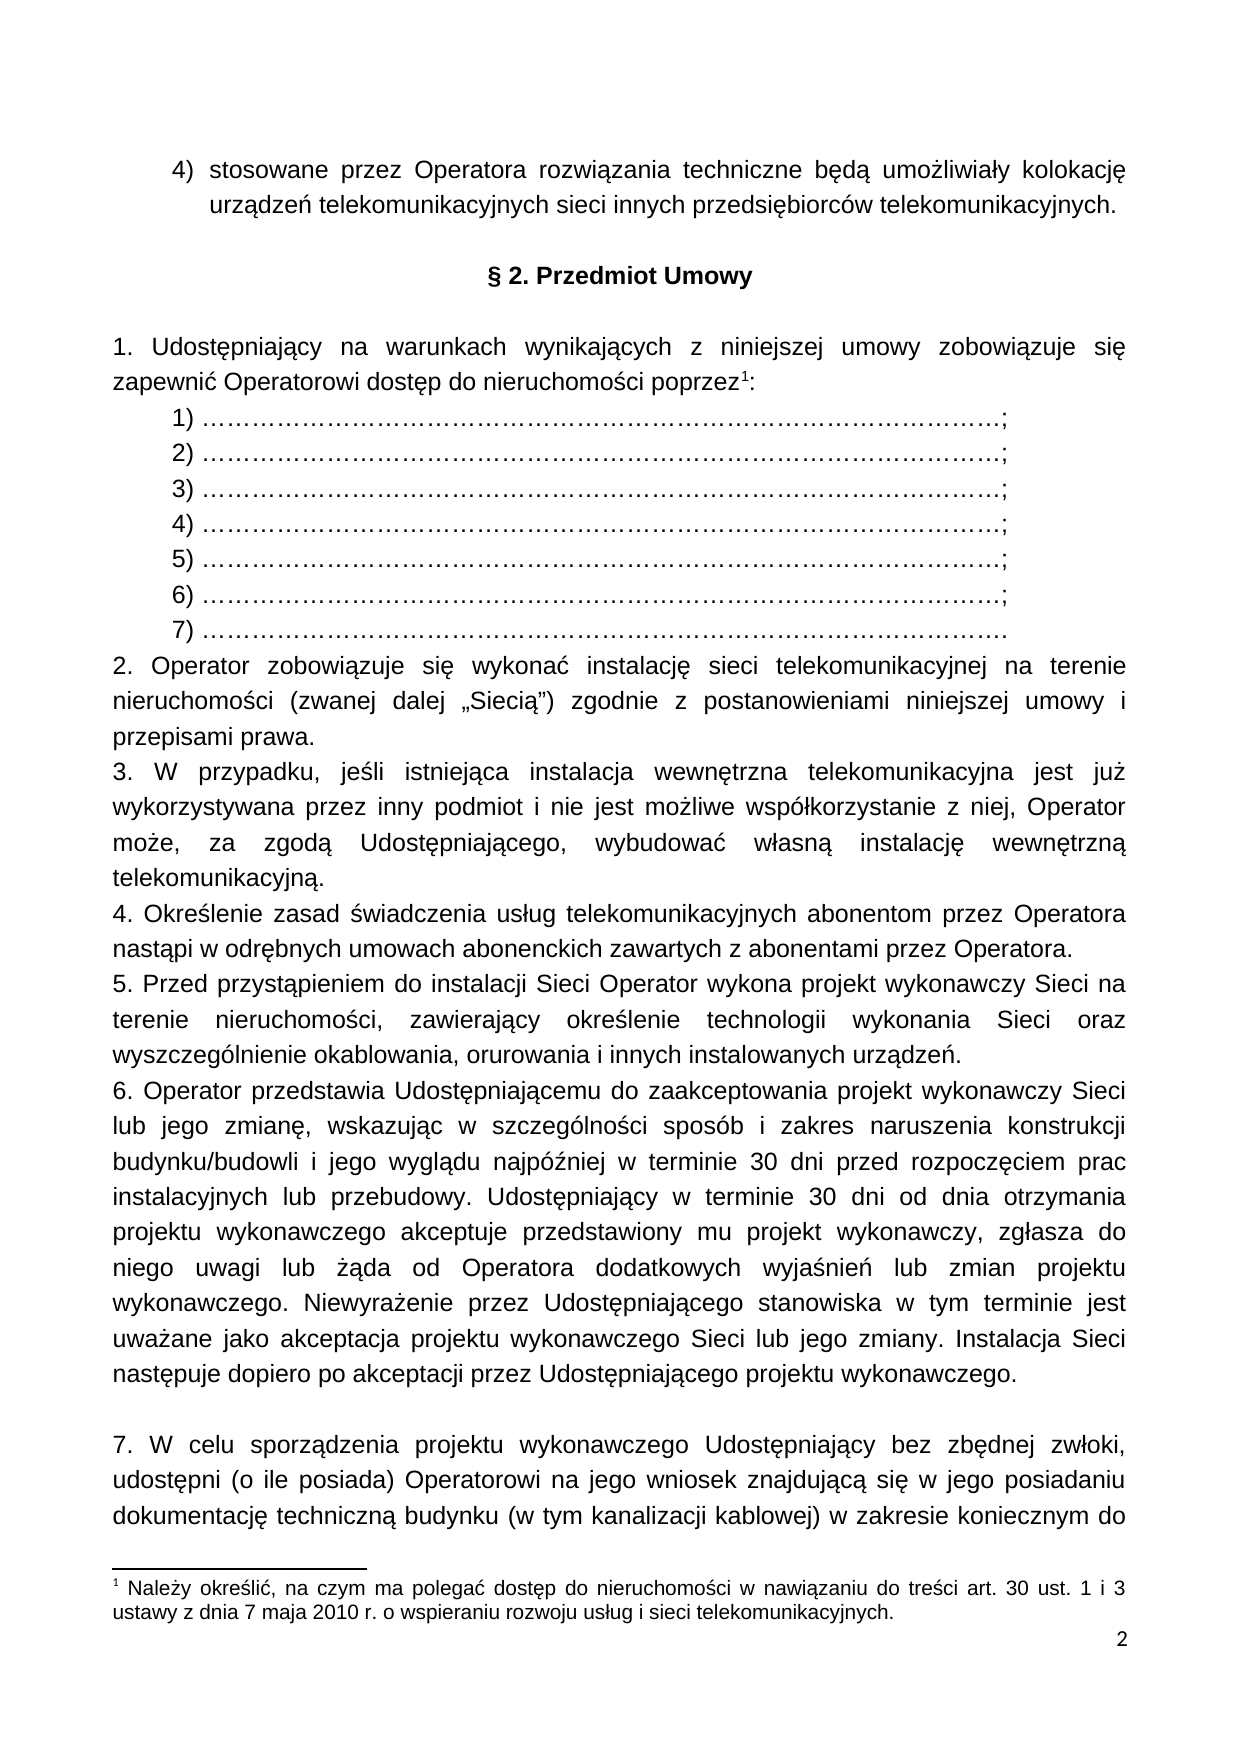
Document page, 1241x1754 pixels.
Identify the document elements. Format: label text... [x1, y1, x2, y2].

text 6. Operator przedstawia Udostępniającemu do zaakceptowania projekt wykonawczy Sieci lub jego zmianę, wskazując w szczególności sposób i zakres naruszenia konstrukcji budynku/budowli i jego wyglądu najpóźniej w terminie 30 dni przed rozpoczęciem prac instalacyjnych lub przebudowy. Udostępniający w terminie 30 dni od dnia otrzymania projektu wykonawczego akceptuje przedstawiony mu projekt wykonawczy, zgłasza do niego uwagi lub żąda od Operatora dodatkowych wyjaśnień lub zmian projektu wykonawczego. Niewyrażenie przez Udostępniającego stanowiska w tym terminie jest uważane jako akceptacja projektu wykonawczego Sieci lub jego zmiany. Instalacja Sieci następuje dopiero po akceptacji przez Udostępniającego projektu wykonawczego. [112, 1071, 1128, 1389]
text 4) ……………………………………………………………………………………; [112, 504, 1128, 539]
text 2. Operator zobowiązuje się wykonać instalację sieci telekomunikacyjnej na terenie nieruchomości (zwanej dalej „Siecią”) zgodnie z postanowieniami niniejszej umowy i przepisami prawa. [112, 646, 1128, 752]
list stosowane przez Operatora rozwiązania techniczne będą umożliwiały kolokację urządzeń telekomunikacyjnych sieci innych przedsiębiorców telekomunikacyjnych. [172, 150, 1128, 221]
text 5. Przed przystąpieniem do instalacji Sieci Operator wykona projekt wykonawczy Sieci na terenie nieruchomości, zawierający określenie technologii wykonania Sieci oraz wyszczególnienie okablowania, orurowania i innych instalowanych urządzeń. [112, 964, 1128, 1071]
text 5) ……………………………………………………………………………………; [112, 539, 1128, 575]
text 7) ……………………………………………………………………………………. [112, 610, 1128, 646]
text 3. W przypadku, jeśli istniejąca instalacja wewnętrzna telekomunikacyjna jest już wykorzystywana przez inny podmiot i nie jest możliwe współkorzystanie z niej, Operator może, za zgodą Udostępniającego, wybudować własną instalację wewnętrzną telekomunikacyjną. [112, 752, 1128, 894]
text 4. Określenie zasad świadczenia usług telekomunikacyjnych abonentom przez Operatora nastąpi w odrębnych umowach abonenckich zawartych z abonentami przez Operatora. [112, 894, 1128, 964]
text 1. Udostępniający na warunkach wynikających z niniejszej umowy zobowiązuje się zapewnić Operatorowi dostęp do nieruchomości poprzez: [112, 327, 1128, 398]
text 2) ……………………………………………………………………………………; [112, 433, 1128, 469]
text § 2. Przedmiot Umowy [112, 256, 1128, 292]
text 6) ……………………………………………………………………………………; [112, 575, 1128, 610]
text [112, 1425, 1128, 1531]
text 3) ……………………………………………………………………………………; [112, 469, 1128, 504]
text 1) ……………………………………………………………………………………; [112, 398, 1128, 433]
